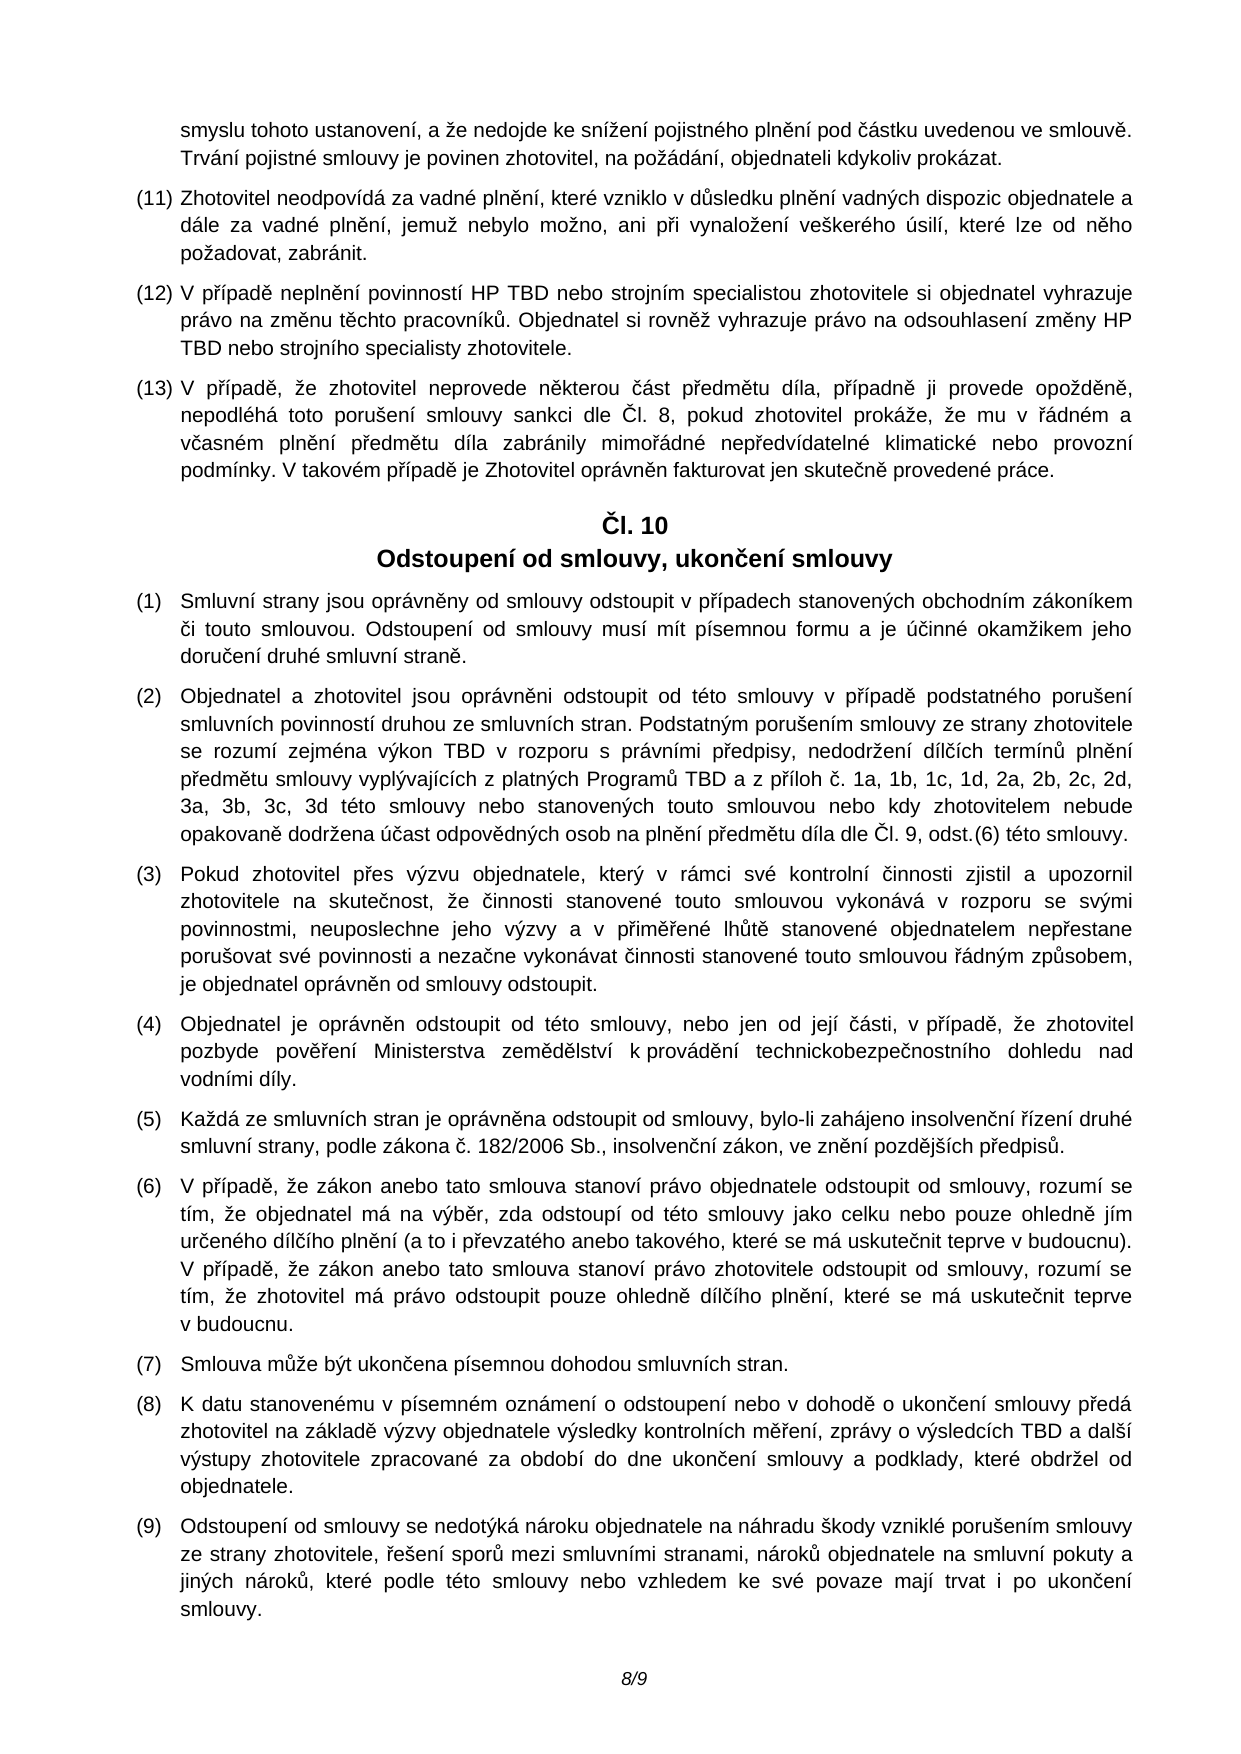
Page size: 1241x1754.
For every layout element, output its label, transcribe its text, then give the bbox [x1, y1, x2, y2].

list Zhotovitel neodpovídá za vadné plnění, které vzniklo v důsledku plnění vadných dispozic objednatele a dále za vadné plnění, jemuž nebylo možno, ani při vynaložení veškerého úsilí, které lze od něho požadovat, zabránit. [136, 186, 1134, 264]
list V případě, že zákon anebo tato smlouva stanoví právo objednatele odstoupit od smlouvy, rozumí se tím, že objednatel má na výběr, zda odstoupí od této smlouvy jako celku nebo pouze ohledně jím určeného dílčího plnění (a to i převzatého anebo takového, které se má uskutečnit teprve v budoucnu). V případě, že zákon anebo tato smlouva stanoví právo zhotovitele odstoupit od smlouvy, rozumí se tím, že zhotovitel má právo odstoupit pouze ohledně dílčího plnění, které se má uskutečnit teprve v budoucnu. [136, 1174, 1134, 1336]
list K datu stanovenému v písemném oznámení o odstoupení nebo v dohodě o ukončení smlouvy předá zhotovitel na základě výzvy objednatele výsledky kontrolních měření, zprávy o výsledcích TBD a další výstupy zhotovitele zpracované za období do dne ukončení smlouvy a podklady, které obdržel od objednatele. [136, 1392, 1134, 1498]
subtitle Čl. 10 [136, 511, 1134, 539]
list Objednatel a zhotovitel jsou oprávněni odstoupit od této smlouvy v případě podstatného porušení smluvních povinností druhou ze smluvních stran. Podstatným porušením smlouvy ze strany zhotovitele se rozumí zejména výkon TBD v rozporu s právními předpisy, nedodržení dílčích termínů plnění předmětu smlouvy vyplývajících z platných Programů TBD a z příloh č. 1a, 1b, 1c, 1d, 2a, 2b, 2c, 2d, 3a, 3b, 3c, 3d této smlouvy nebo stanovených touto smlouvou nebo kdy zhotovitelem nebude opakovaně dodržena účast odpovědných osob na plnění předmětu díla dle Čl. 9, odst.(6) této smlouvy. [136, 684, 1134, 846]
list V případě neplnění povinností HP TBD nebo strojním specialistou zhotovitele si objednatel vyhrazuje právo na změnu těchto pracovníků. Objednatel si rovněž vyhrazuje právo na odsouhlasení změny HP TBD nebo strojního specialisty zhotovitele. [136, 281, 1134, 359]
list Pokud zhotovitel přes výzvu objednatele, který v rámci své kontrolní činnosti zjistil a upozornil zhotovitele na skutečnost, že činnosti stanovené touto smlouvou vykonává v rozporu se svými povinnostmi, neuposlechne jeho výzvy a v přiměřené lhůtě stanovené objednatelem nepřestane porušovat své povinnosti a nezačne vykonávat činnosti stanovené touto smlouvou řádným způsobem, je objednatel oprávněn od smlouvy odstoupit. [136, 862, 1134, 996]
list Smluvní strany jsou oprávněny od smlouvy odstoupit v případech stanovených obchodním zákoníkem či touto smlouvou. Odstoupení od smlouvy musí mít písemnou formu a je účinné okamžikem jeho doručení druhé smluvní straně. [136, 589, 1134, 668]
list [136, 118, 1134, 169]
list Každá ze smluvních stran je oprávněna odstoupit od smlouvy, bylo-li zahájeno insolvenční řízení druhé smluvní strany, podle zákona č. 182/2006 Sb., insolvenční zákon, ve znění pozdějších předpisů. [136, 1107, 1134, 1158]
subtitle Odstoupení od smlouvy, ukončení smlouvy [136, 544, 1134, 572]
list Objednatel je oprávněn odstoupit od této smlouvy, nebo jen od její části, v případě, že zhotovitel pozbyde pověření Ministerstva zemědělství k provádění technickobezpečnostního dohledu nad vodními díly. [136, 1012, 1134, 1091]
list V případě, že zhotovitel neprovede některou část předmětu díla, případně ji provede opožděně, nepodléhá toto porušení smlouvy sankci dle Čl. 8, pokud zhotovitel prokáže, že mu v řádném a včasném plnění předmětu díla zabránily mimořádné nepředvídatelné klimatické nebo provozní podmínky. V takovém případě je Zhotovitel oprávněn fakturovat jen skutečně provedené práce. [136, 376, 1134, 482]
list Odstoupení od smlouvy se nedotýká nároku objednatele na náhradu škody vzniklé porušením smlouvy ze strany zhotovitele, řešení sporů mezi smluvními stranami, nároků objednatele na smluvní pokuty a jiných nároků, které podle této smlouvy nebo vzhledem ke své povaze mají trvat i po ukončení smlouvy. [136, 1514, 1134, 1621]
list Smlouva může být ukončena písemnou dohodou smluvních stran. [136, 1352, 1134, 1376]
